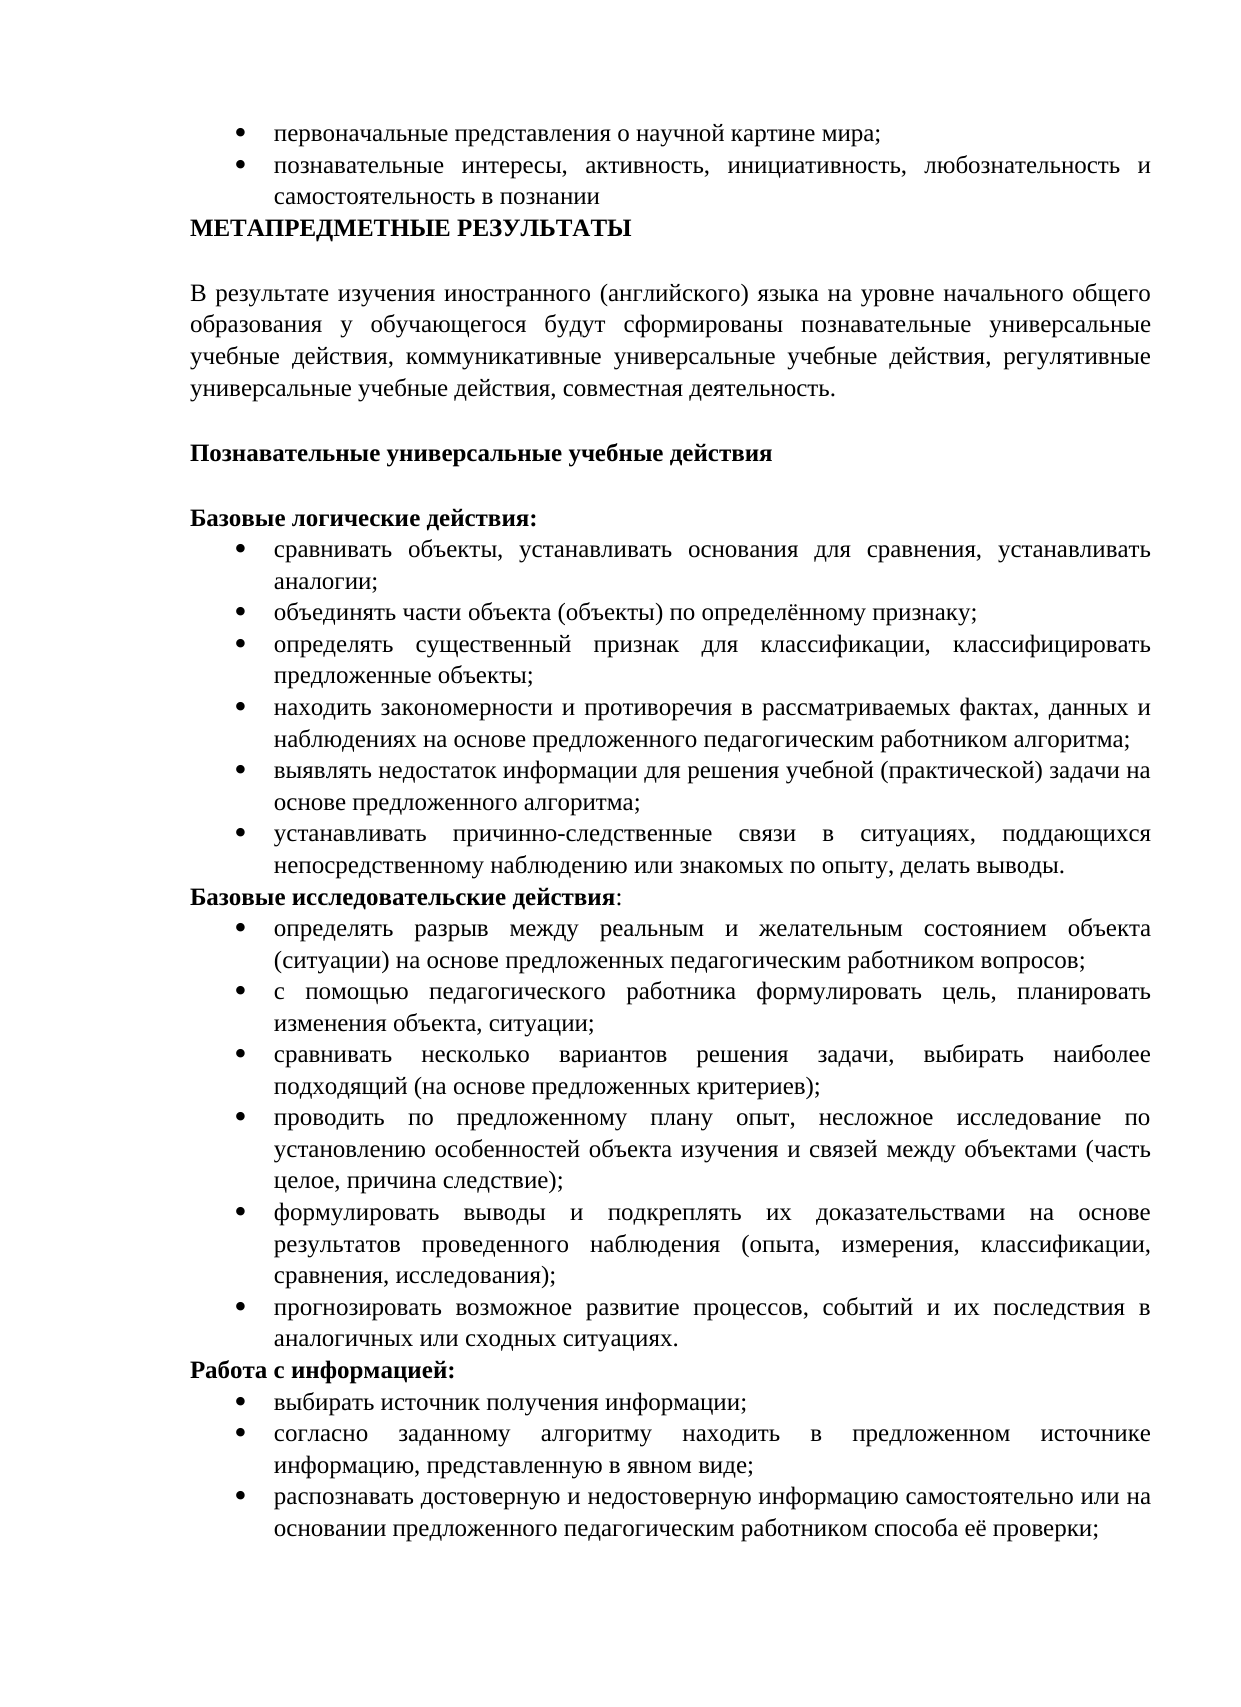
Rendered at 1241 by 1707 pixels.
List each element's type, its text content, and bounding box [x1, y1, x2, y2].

text В результате изучения иностранного (английского) языка на уровне начального общего образования у обучающегося будут сформированы познавательные универсальные учебные действия, коммуникативные универсальные учебные действия, регулятивные универсальные учебные действия, совместная деятельность. [190, 278, 1152, 401]
list сравнивать несколько вариантов решения задачи, выбирать наиболее подходящий (на основе предложенных критериев); [236, 1039, 1152, 1100]
list находить закономерности и противоречия в рассматриваемых фактах, данных и наблюдениях на основе предложенного педагогическим работником алгоритма; [236, 692, 1152, 752]
text Базовые исследовательские действия: [190, 882, 1152, 910]
list прогнозировать возможное развитие процессов, событий и их последствия в аналогичных или сходных ситуациях. [236, 1292, 1152, 1352]
list выбирать источник получения информации; [236, 1387, 1152, 1415]
list распознавать достоверную и недостоверную информацию самостоятельно или на основании предложенного педагогическим работником способа её проверки; [236, 1481, 1152, 1542]
list устанавливать причинно-следственные связи в ситуациях, поддающихся непосредственному наблюдению или знакомых по опыту, делать выводы. [236, 818, 1152, 879]
list согласно заданному алгоритму находить в предложенном источнике информацию, представленную в явном виде; [236, 1418, 1152, 1478]
text Познавательные универсальные учебные действия [190, 438, 1152, 466]
list объединять части объекта (объекты) по определённому признаку; [236, 597, 1152, 626]
list определять существенный признак для классификации, классифицировать предложенные объекты; [236, 629, 1152, 689]
list формулировать выводы и подкреплять их доказательствами на основе результатов проведенного наблюдения (опыта, измерения, классификации, сравнения, исследования); [236, 1197, 1152, 1289]
text МЕТАПРЕДМЕТНЫЕ РЕЗУЛЬТАТЫ [190, 213, 1152, 242]
list выявлять недостаток информации для решения учебной (практической) задачи на основе предложенного алгоритма; [236, 755, 1152, 816]
list сравнивать объекты, устанавливать основания для сравнения, устанавливать аналогии; [236, 534, 1152, 595]
list познавательные интересы, активность, инициативность, любознательность и самостоятельность в познании [236, 150, 1152, 210]
text Базовые логические действия: [190, 503, 1152, 532]
text Работа с информацией: [190, 1355, 1152, 1384]
list проводить по предложенному плану опыт, несложное исследование по установлению особенностей объекта изучения и связей между объектами (часть целое, причина следствие); [236, 1102, 1152, 1194]
list определять разрыв между реальным и желательным состоянием объекта (ситуации) на основе предложенных педагогическим работником вопросов; [236, 913, 1152, 973]
list первоначальные представления о научной картине мира; [236, 118, 1152, 147]
list с помощью педагогического работника формулировать цель, планировать изменения объекта, ситуации; [236, 976, 1152, 1037]
